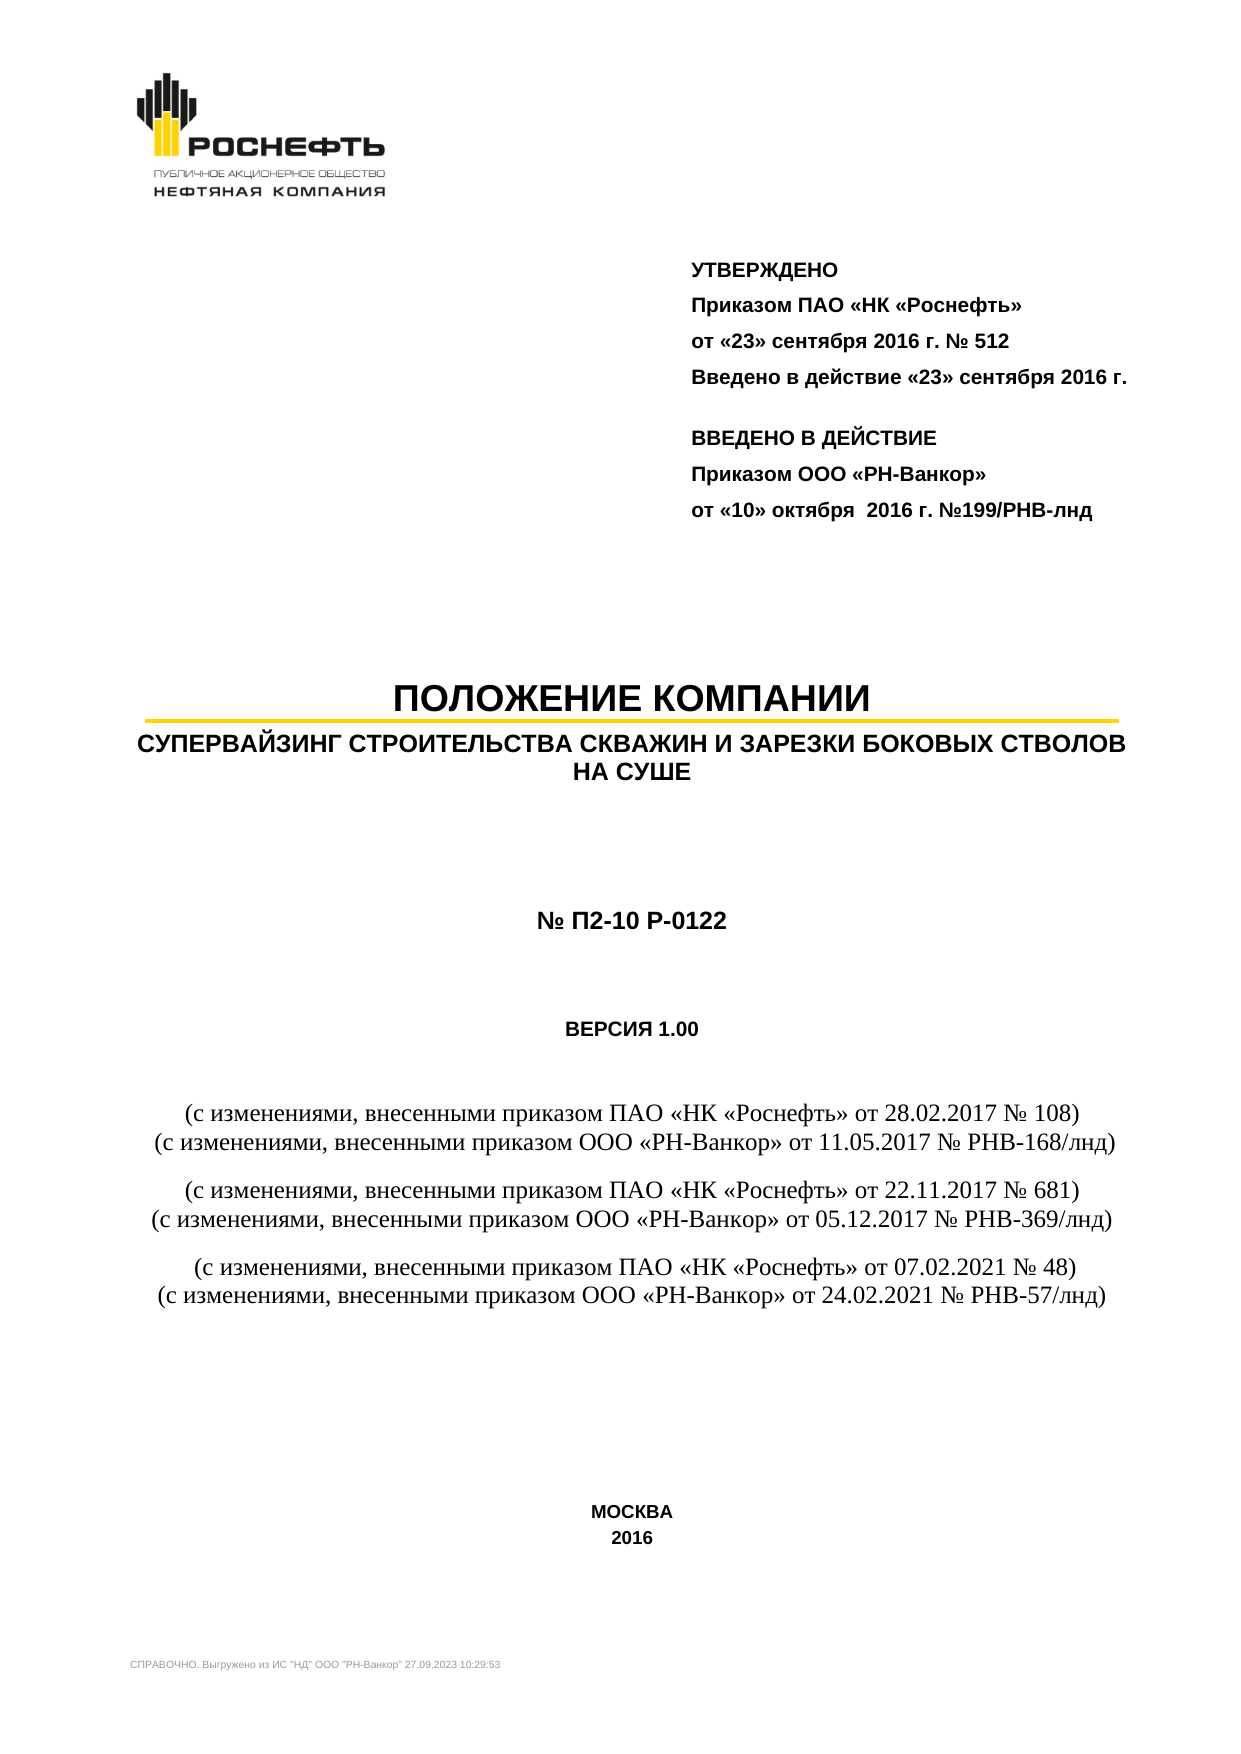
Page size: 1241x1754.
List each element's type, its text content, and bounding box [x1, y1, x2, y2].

text (с изменениями, внесенными приказом ООО «РН-Ванкор» от 05.12.2017 № РНВ-369/лнд) [130, 1204, 1134, 1233]
text Введено в действие «23» сентября 2016 г. [691, 365, 1134, 389]
text МОСКВА [130, 1501, 1134, 1523]
text УТВЕРЖДЕНО [691, 257, 1134, 281]
text ВВЕДЕНО В ДЕЙСТВИЕ [691, 426, 1134, 450]
table_header ПОЛОЖЕНИЕ КОМПАНИИ [145, 676, 1119, 719]
text № П2-10 Р-0122 [130, 906, 1134, 935]
text Приказом ООО «РН-Ванкор» [691, 462, 1134, 486]
text (с изменениями, внесенными приказом ПАО «НК «Роснефть» от 22.11.2017 № 681) [130, 1175, 1134, 1204]
text от «10» октября 2016 г. №199/РНВ-лнд [691, 498, 1134, 522]
text (с изменениями, внесенными приказом ПАО «НК «Роснефть» от 28.02.2017 № 108) [130, 1098, 1134, 1127]
text Приказом ПАО «НК «Роснефть» [691, 293, 1134, 317]
text (с изменениями, внесенными приказом ООО «РН-Ванкор» от 24.02.2021 № РНВ-57/лнд) [130, 1281, 1134, 1309]
text (с изменениями, внесенными приказом ООО «РН-Ванкор» от 11.05.2017 № РНВ-168/лнд) [130, 1127, 1134, 1156]
text от «23» сентября 2016 г. № 512 [691, 329, 1134, 353]
text (с изменениями, внесенными приказом ПАО «НК «Роснефть» от 07.02.2021 № 48) [130, 1252, 1134, 1281]
text супервайзинг строительства СКВАЖИН и ЗАРЕЗКИ БОКОВЫХ сТВОЛОВ на суше [130, 729, 1134, 786]
picture [129, 65, 392, 204]
text ВЕРСИЯ 1.00 [130, 1017, 1134, 1041]
text 2016 [130, 1527, 1134, 1548]
